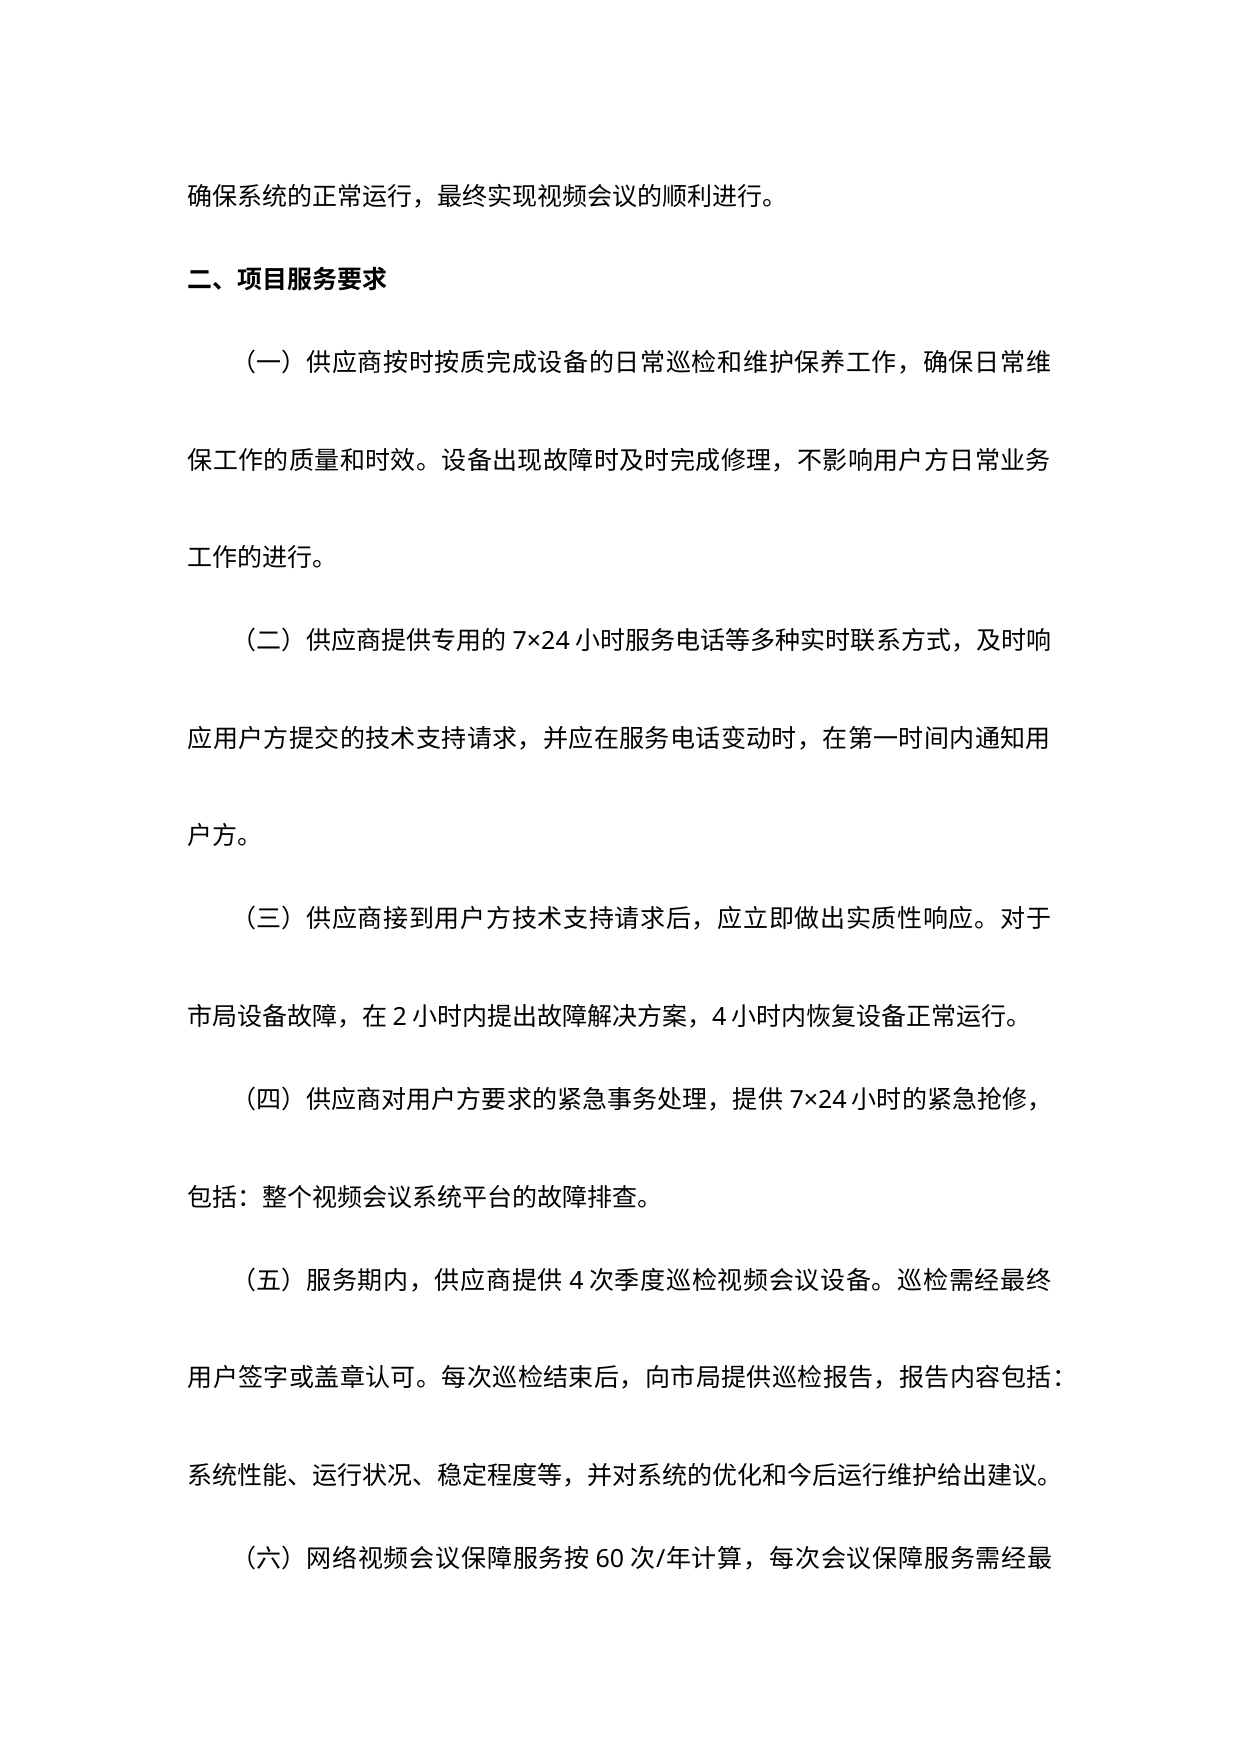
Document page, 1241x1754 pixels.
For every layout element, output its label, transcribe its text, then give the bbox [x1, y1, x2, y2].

list 服务期内，供应商提供4次季度巡检视频会议设备。巡检需经最终用户签字或盖章认可。每次巡检结束后，向市局提供巡检报告，报告内容包括：系统性能、运行状况、稳定程度等，并对系统的优化和今后运行维护给出建议。 [187, 1246, 1053, 1506]
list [187, 1524, 1053, 1589]
list 供应商按时按质完成设备的日常巡检和维护保养工作，确保日常维保工作的质量和时效。设备出现故障时及时完成修理，不影响用户方日常业务工作的进行。 [187, 328, 1053, 588]
list 供应商接到用户方技术支持请求后，应立即做出实质性响应。对于市局设备故障，在2小时内提出故障解决方案，4小时内恢复设备正常运行。 [187, 884, 1053, 1047]
list 供应商对用户方要求的紧急事务处理，提供7×24小时的紧急抢修，包括：整个视频会议系统平台的故障排查。 [187, 1065, 1053, 1228]
list 项目服务要求 [187, 245, 1053, 310]
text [187, 162, 1053, 227]
list 供应商提供专用的7×24小时服务电话等多种实时联系方式，及时响应用户方提交的技术支持请求，并应在服务电话变动时，在第一时间内通知用户方。 [187, 606, 1053, 866]
